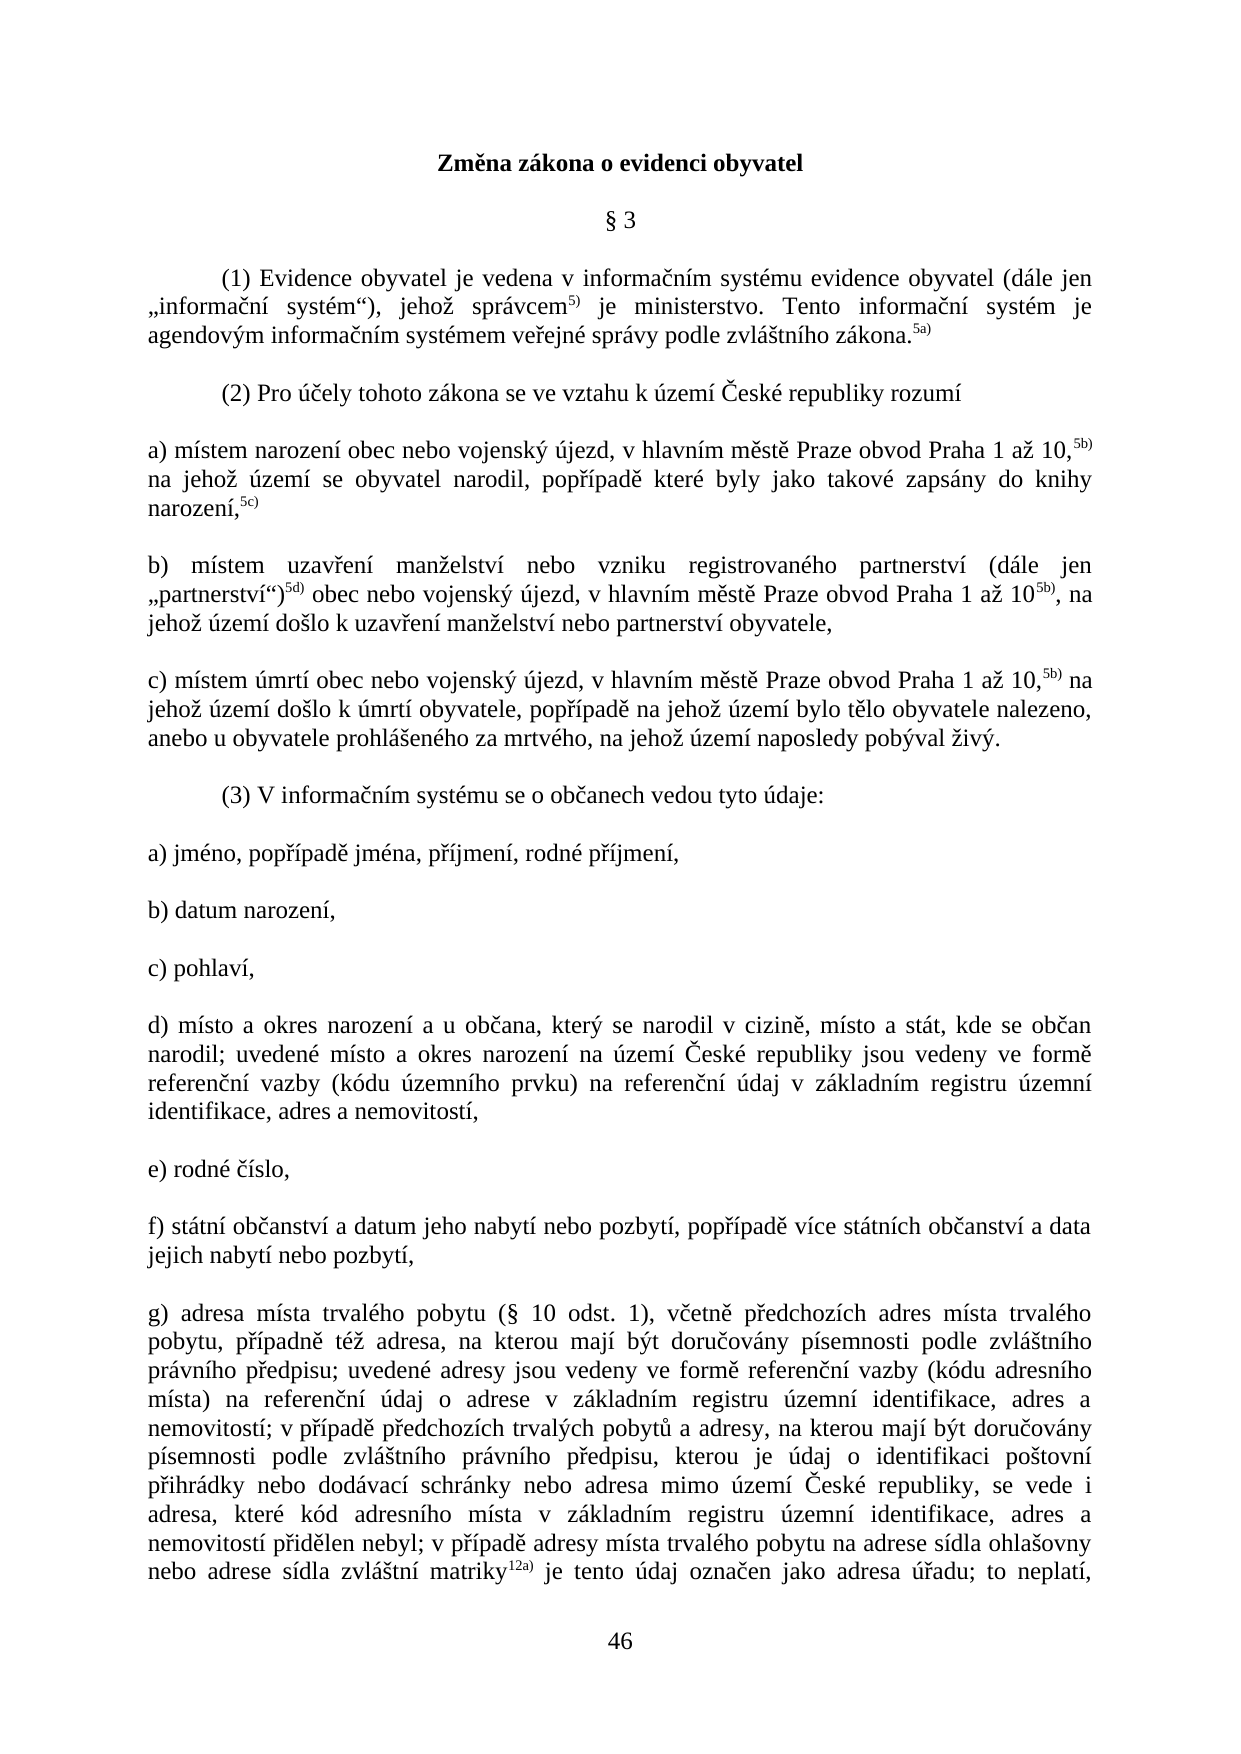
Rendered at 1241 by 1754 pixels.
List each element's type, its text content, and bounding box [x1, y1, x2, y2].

text (3) V informačním systému se o občanech vedou tyto údaje: [148, 780, 1093, 809]
text d) místo a okres narození a u občana, který se narodil v cizině, místo a stát, kde se občan narodil; uvedené místo a okres narození na území České republiky jsou vedeny ve formě referenční vazby (kódu územního prvku) na referenční údaj v základním registru územní identifikace, adres a nemovitostí, [148, 1010, 1093, 1125]
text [148, 1298, 1093, 1585]
text c) místem úmrtí obec nebo vojenský újezd, v hlavním městě Praze obvod Praha 1 až 10,5b) na jehož území došlo k úmrtí obyvatele, popřípadě na jehož území bylo tělo obyvatele nalezeno, anebo u obyvatele prohlášeného za mrtvého, na jehož území naposledy pobýval živý. [148, 665, 1093, 751]
text § 3 [148, 205, 1093, 234]
text b) místem uzavření manželství nebo vzniku registrovaného partnerství (dále jen „partnerství“)5d) obec nebo vojenský újezd, v hlavním městě Praze obvod Praha 1 až 105b), na jehož území došlo k uzavření manželství nebo partnerství obyvatele, [148, 550, 1093, 636]
text (2) Pro účely tohoto zákona se ve vztahu k území České republiky rozumí [148, 378, 1093, 406]
text c) pohlaví, [148, 953, 1093, 981]
text a) jméno, popřípadě jména, příjmení, rodné příjmení, [148, 838, 1093, 866]
text e) rodné číslo, [148, 1154, 1093, 1183]
text b) datum narození, [148, 895, 1093, 924]
text f) státní občanství a datum jeho nabytí nebo pozbytí, popřípadě více státních občanství a data jejich nabytí nebo pozbytí, [148, 1211, 1093, 1269]
text Změna zákona o evidenci obyvatel [148, 148, 1093, 176]
text a) místem narození obec nebo vojenský újezd, v hlavním městě Praze obvod Praha 1 až 10,5b) na jehož území se obyvatel narodil, popřípadě které byly jako takové zapsány do knihy narození,5c) [148, 435, 1093, 521]
text (1) Evidence obyvatel je vedena v informačním systému evidence obyvatel (dále jen „informační systém“), jehož správcem5) je ministerstvo. Tento informační systém je agendovým informačním systémem veřejné správy podle zvláštního zákona.5a) [148, 263, 1093, 349]
